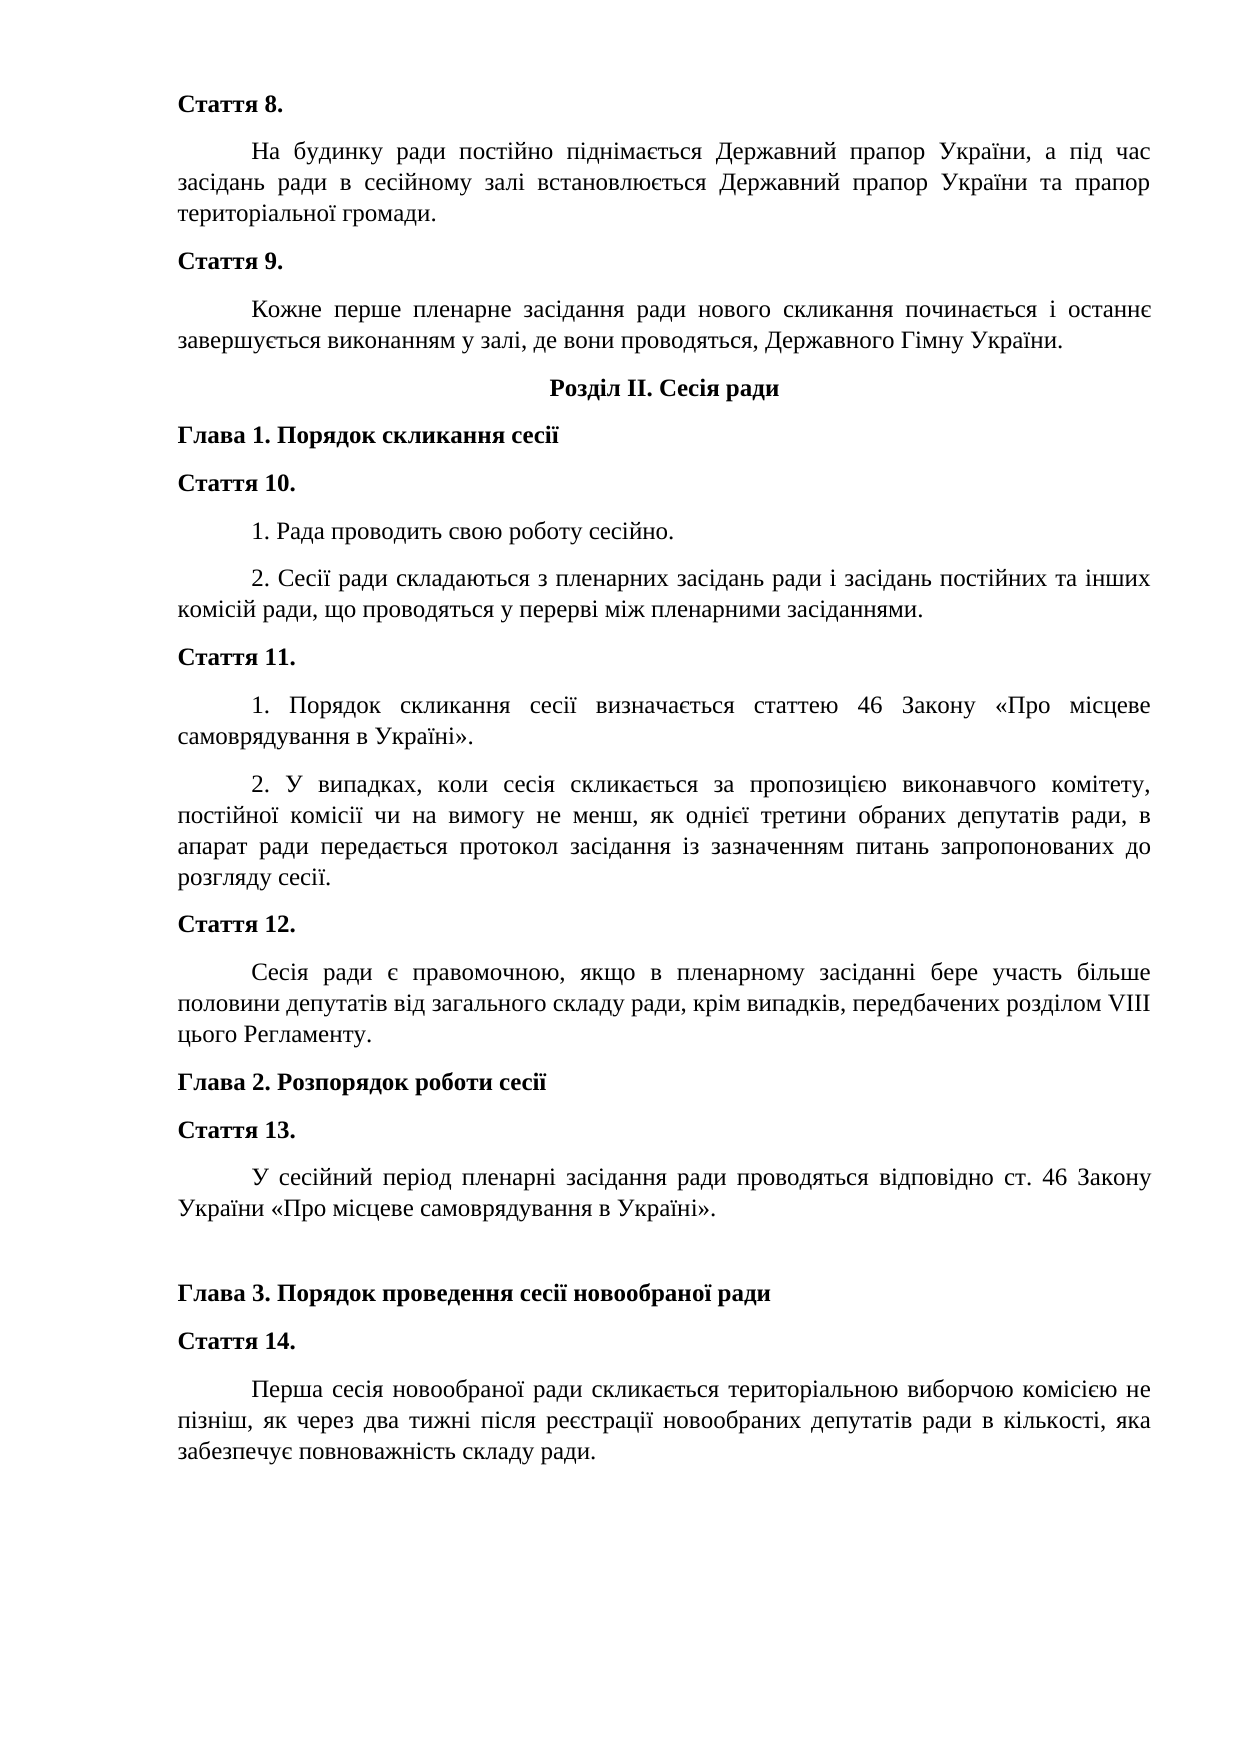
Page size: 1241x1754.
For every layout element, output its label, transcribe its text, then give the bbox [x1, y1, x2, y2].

text Сесія ради є правомочною, якщо в пленарному засіданні бере участь більше половини депутатів від загального складу ради, крім випадків, передбачених розділом VIII цього Регламенту. [177, 957, 1152, 1048]
text Стаття 8. [177, 89, 1152, 117]
text На будинку ради постійно піднімається Державний прапор України, а під час засідань ради в сесійному залі встановлюється Державний прапор України та прапор територіальної громади. [177, 136, 1152, 227]
text Розділ ІІ. Сесія ради [177, 373, 1152, 401]
text Перша сесія новообраної ради скликається територіальною виборчою комісією не пізніш, як через два тижні після реєстрації новообраних депутатів ради в кількості, яка забезпечує повноважність складу ради. [177, 1374, 1152, 1465]
text Стаття 9. [177, 246, 1152, 275]
text У сесійний період пленарні засідання ради проводяться відповідно ст. 46 Закону України «Про місцеве самоврядування в Україні». [177, 1162, 1152, 1222]
text Стаття 14. [177, 1326, 1152, 1355]
text Стаття 11. [177, 642, 1152, 671]
text Стаття 13. [177, 1115, 1152, 1143]
text Стаття 12. [177, 909, 1152, 938]
text Глава 2. Розпорядок роботи сесії [177, 1067, 1152, 1096]
text 1. Рада проводить свою роботу сесійно. [177, 516, 1152, 544]
text 2. У випадках, коли сесія скликається за пропозицією виконавчого комітету, постійної комісії чи на вимогу не менш, як однієї третини обраних депутатів ради, в апарат ради передається протокол засідання із зазначенням питань запропонованих до розгляду сесії. [177, 769, 1152, 891]
text Глава 1. Порядок скликання сесії [177, 420, 1152, 449]
text Кожне перше пленарне засідання ради нового скликання починається і останнє завершується виконанням у залі, де вони проводяться, Державного Гімну України. [177, 294, 1152, 354]
text Глава 3. Порядок проведення сесії новообраної ради [177, 1278, 1152, 1307]
text 1. Порядок скликання сесії визначається статтею 46 Закону «Про місцеве самоврядування в Україні». [177, 690, 1152, 750]
text Стаття 10. [177, 468, 1152, 497]
text 2. Сесії ради складаються з пленарних засідань ради і засідань постійних та інших комісій ради, що проводяться у перерві між пленарними засіданнями. [177, 563, 1152, 623]
